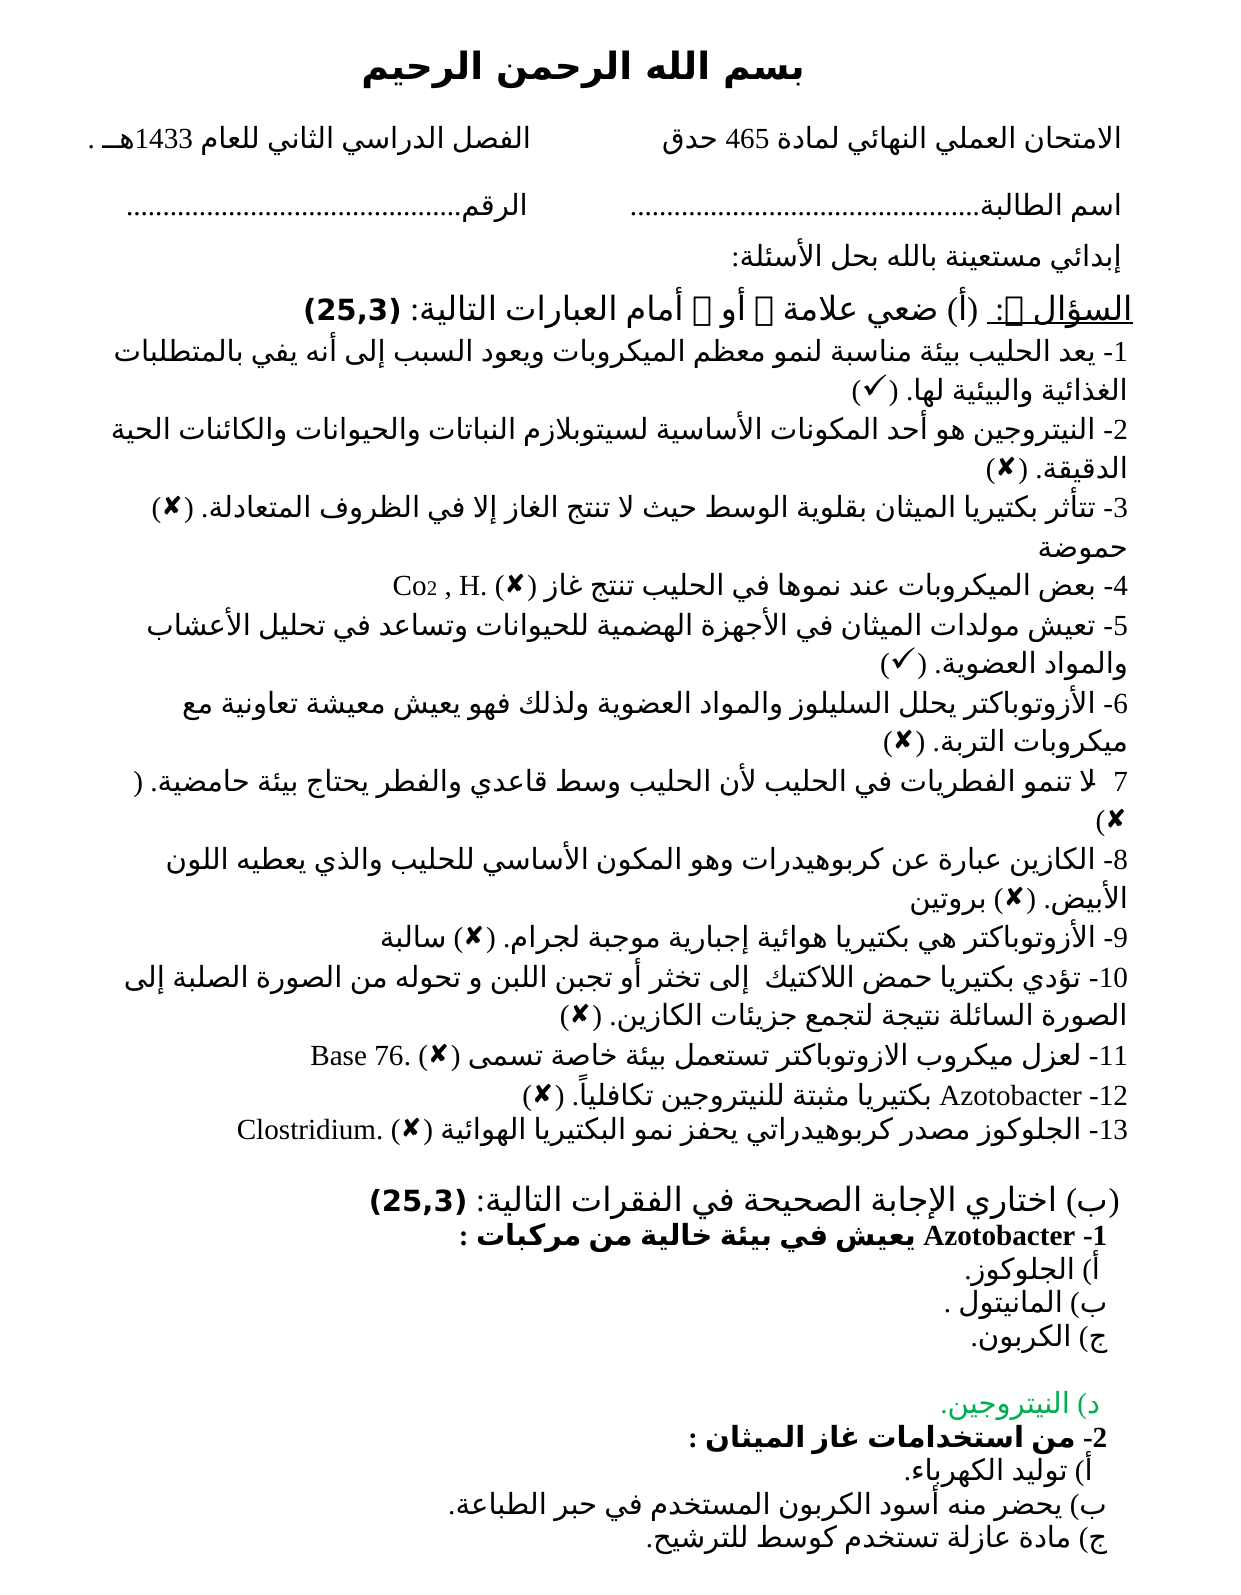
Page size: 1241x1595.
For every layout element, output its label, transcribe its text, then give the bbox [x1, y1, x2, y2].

text أ) توليد الكهرباء. [118, 1453, 1107, 1487]
text 1- Azotobacter يعيش في بيئة خالية من مركبات : [118, 1218, 1107, 1252]
text 11- لعزل ميكروب الازوتوباكتر تستعمل بيئة خاصة تسمى Base 76. () [103, 1038, 1128, 1073]
text 12- Azotobacter بكتيريا مثبتة للنيتروجين تكافلياً. () [103, 1078, 1128, 1112]
text 1- يعد الحليب بيئة مناسبة لنمو معظم الميكروبات ويعود السبب إلى أنه يفي بالمتطلبات الغذائية والبيئية لها. () [74, 334, 1128, 407]
text 2- من استخدامات غاز الميثان : [118, 1420, 1107, 1453]
text ب) يحضر منه أسود الكربون المستخدم في حبر الطباعة. [118, 1487, 1107, 1520]
text ج) الكربون. [118, 1319, 1107, 1353]
text 13- الجلوكوز مصدر كربوهيدراتي يحفز نمو البكتيريا الهوائية Clostridium. () [103, 1112, 1128, 1147]
text 5- تعيش مولدات الميثان في الأجهزة الهضمية للحيوانات وتساعد في تحليل الأعشاب والمواد العضوية. () [103, 608, 1128, 681]
text 9- الأزوتوباكتر هي بكتيريا هوائية إجبارية موجبة لجرام. () سالبة [103, 920, 1128, 955]
text 10- تؤدي بكتيريا حمض اللاكتيك إلى تخثر أو تجبن اللبن و تحوله من الصورة الصلبة إلى الصورة السائلة نتيجة لتجمع جزيئات الكازين. () [103, 960, 1128, 1033]
text 4- بعض الميكروبات عند نموها في الحليب تنتج غاز Co2 , H. () [103, 568, 1128, 603]
text 2- النيتروجين هو أحد المكونات الأساسية لسيتوبلازم النباتات والحيوانات والكائنات الحية الدقيقة. () [74, 412, 1128, 485]
text إبدائي مستعينة بالله بحل الأسئلة: [88, 239, 1122, 272]
text بسم الله الرحمن الرحيم [59, 44, 1143, 88]
text (ب) اختاري الإجابة الصحيحة في الفقرات التالية: (25,3) [103, 1180, 1128, 1218]
text 8- الكازين عبارة عن كربوهيدرات وهو المكون الأساسي للحليب والذي يعطيه اللون الأبيض. () بروتين [88, 842, 1128, 915]
text 3- تتأثر بكتيريا الميثان بقلوية الوسط حيث لا تنتج الغاز إلا في الظروف المتعادلة. () حموضة [103, 490, 1128, 563]
text 7- لا تنمو الفطريات في الحليب لأن الحليب وسط قاعدي والفطر يحتاج بيئة حامضية. () [103, 764, 1128, 837]
text د) النيتروجين. [118, 1386, 1107, 1420]
text الامتحان العملي النهائي لمادة 465 حدق الفصل الدراسي الثاني للعام 1433هــ . [74, 121, 1137, 155]
text اسم الطالبة................................................ الرقم.............................................. [74, 188, 1137, 222]
text السؤال : (أ) ضعي علامة أو أمام العبارات التالية: (25,3) [44, 289, 1132, 328]
text أ) الجلوكوز. [118, 1252, 1107, 1286]
text 6- الأزوتوباكتر يحلل السليلوز والمواد العضوية ولذلك فهو يعيش معيشة تعاونية مع ميكروبات التربة. () [103, 686, 1128, 759]
text ب) المانيتول . [118, 1286, 1107, 1319]
text ج) مادة عازلة تستخدم كوسط للترشيح. [118, 1520, 1107, 1554]
